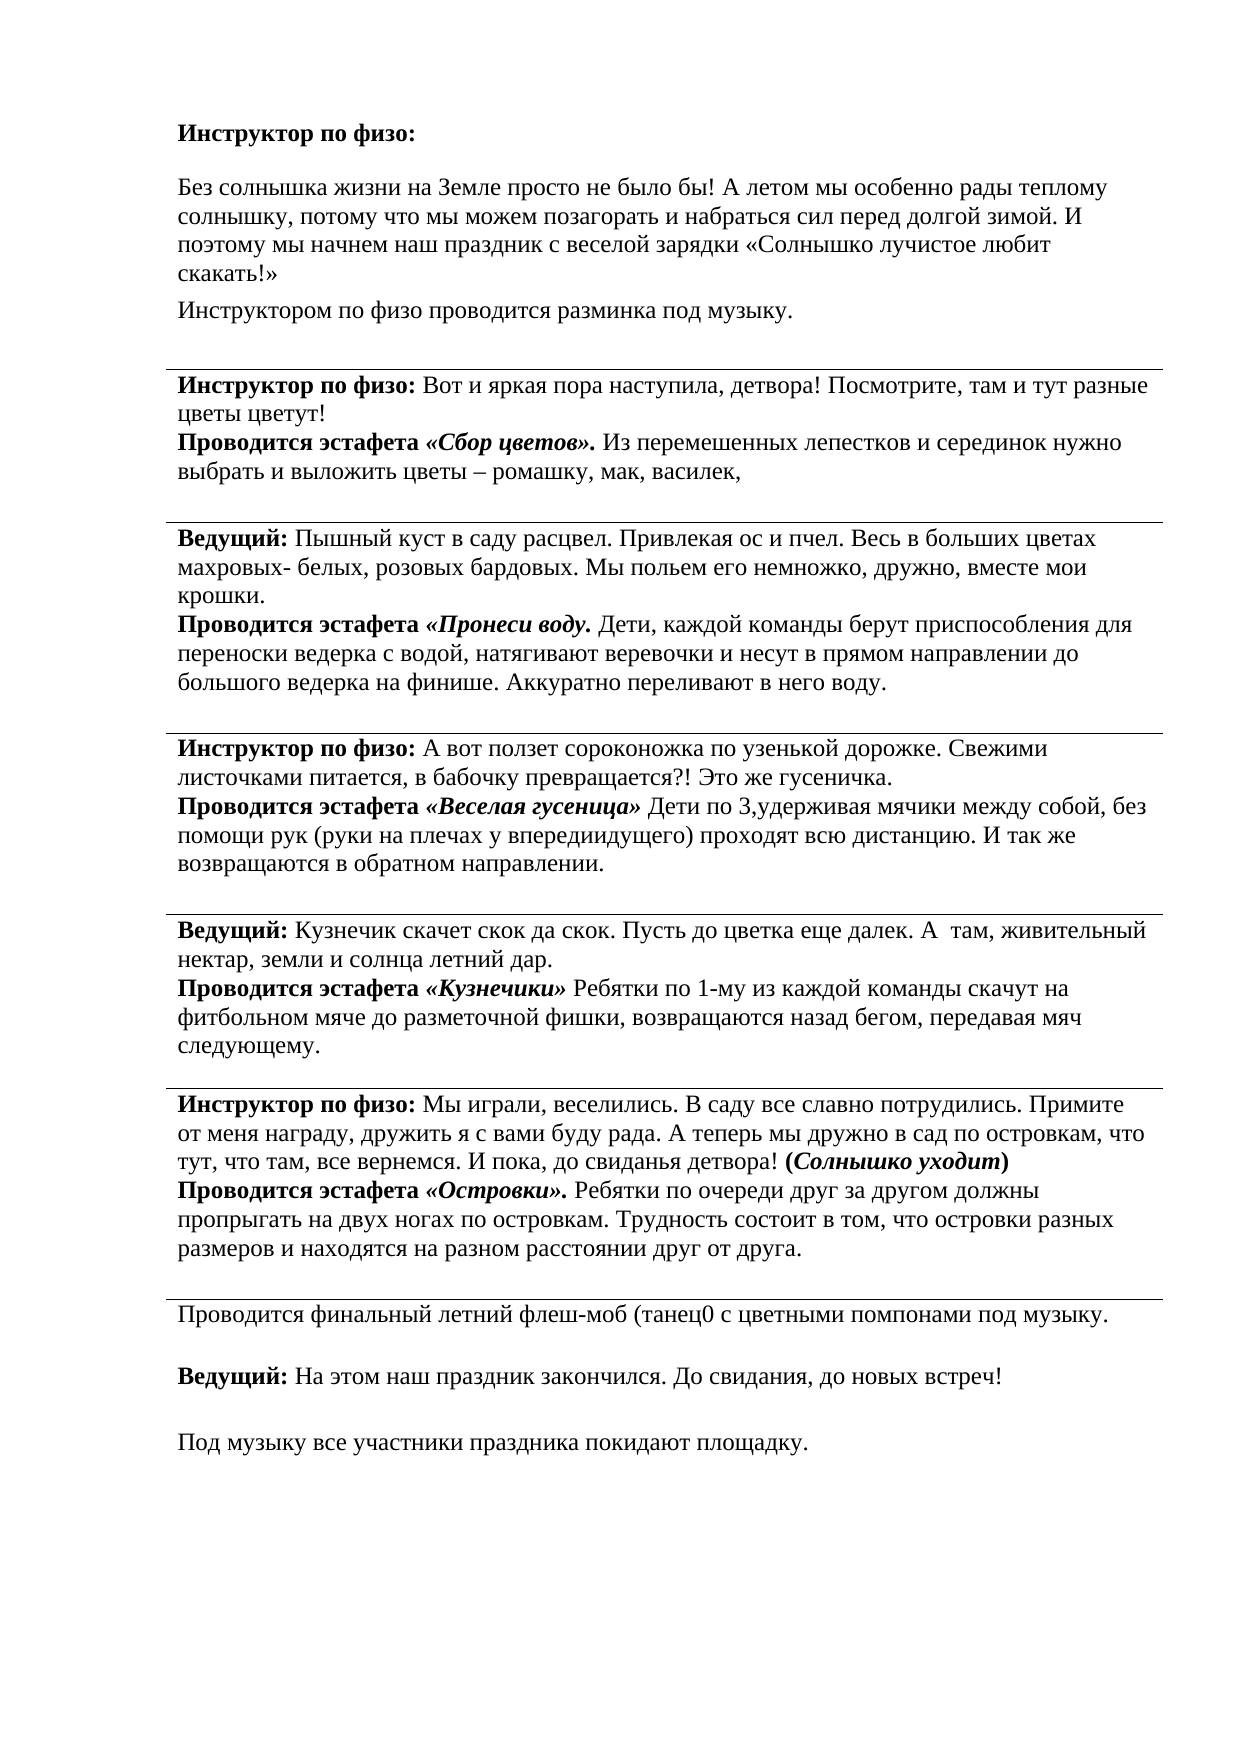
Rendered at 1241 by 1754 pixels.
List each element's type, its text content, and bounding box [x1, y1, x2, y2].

text Инструктором по физо проводится разминка под музыку. [177, 295, 1152, 324]
table_cell Инструктор по физо: А вот ползет сороконожка по узенькой дорожке. Свежими листочками питается, в бабочку превращается?! Это же гусеничка. Проводится эстафета «Веселая гусеница» Дети по 3,удерживая мячики между собой, без помощи рук (руки на плечах у впередиидущего) проходят всю дистанцию. И так же возвращаются в обратном направлении. [166, 734, 1163, 914]
table_header Инструктор по физо: Вот и яркая пора наступила, детвора! Посмотрите, там и тут разные цветы цветут! Проводится эстафета «Сбор цветов». Из перемешенных лепестков и серединок нужно выбрать и выложить цветы – ромашку, мак, василек, [166, 370, 1163, 522]
text Ведущий: На этом наш праздник закончился. До свидания, до новых встреч! [177, 1361, 1152, 1390]
text Инструктор по физо: [177, 118, 1152, 147]
text Без солнышка жизни на Земле просто не было бы! А летом мы особенно рады теплому солнышку, потому что мы можем позагорать и набраться сил перед долгой зимой. И поэтому мы начнем наш праздник с веселой зарядки «Солнышко лучистое любит скакать!» [177, 172, 1152, 287]
text Проводится финальный летний флеш-моб (танец0 с цветными помпонами под музыку. [177, 1300, 1152, 1328]
table_cell Инструктор по физо: Мы играли, веселились. В саду все славно потрудились. Примите от меня награду, дружить я с вами буду рада. А теперь мы дружно в сад по островкам, что тут, что там, все вернемся. И пока, до свиданья детвора! (Солнышко уходит) Проводится эстафета «Островки». Ребятки по очереди друг за другом должны пропрыгать на двух ногах по островкам. Трудность состоит в том, что островки разных размеров и находятся на разном расстоянии друг от друга. [166, 1089, 1163, 1298]
table_cell Ведущий: Кузнечик скачет скок да скок. Пусть до цветка еще далек. А там, живительный нектар, земли и солнца летний дар. Проводится эстафета «Кузнечики» Ребятки по 1-му из каждой команды скачут на фитбольном мяче до разметочной фишки, возвращаются назад бегом, передавая мяч следующему. [166, 915, 1163, 1088]
text Под музыку все участники праздника покидают площадку. [177, 1427, 1152, 1456]
table_cell Ведущий: Пышный куст в саду расцвел. Привлекая ос и пчел. Весь в больших цветах махровых- белых, розовых бардовых. Мы польем его немножко, дружно, вместе мои крошки. Проводится эстафета «Пронеси воду. Дети, каждой команды берут приспособления для переноски ведерка с водой, натягивают веревочки и несут в прямом направлении до большого ведерка на финише. Аккуратно переливают в него воду. [166, 523, 1163, 732]
